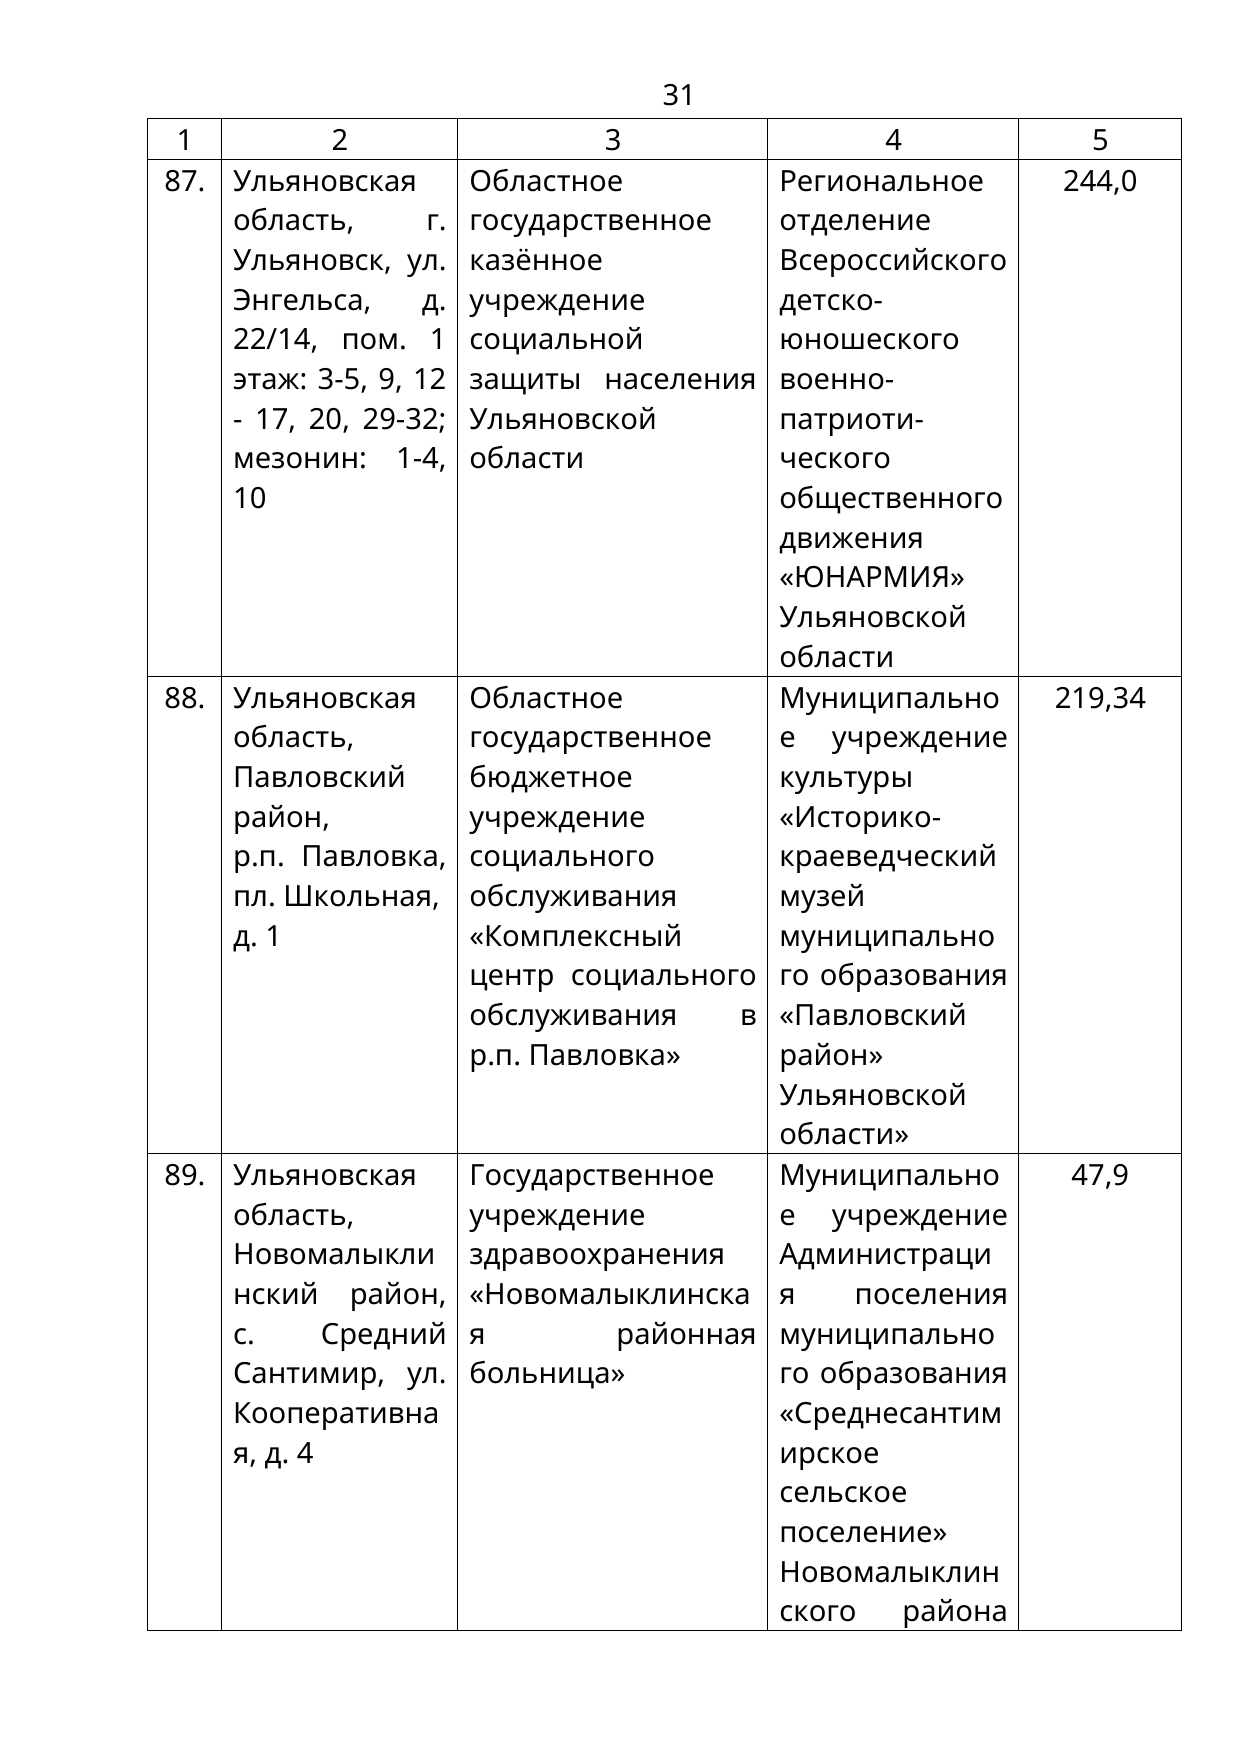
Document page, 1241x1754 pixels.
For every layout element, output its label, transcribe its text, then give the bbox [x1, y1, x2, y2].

table_cell 89. [148, 1154, 221, 1630]
table_header 5 [1019, 119, 1181, 159]
table_cell 88. [148, 677, 221, 1153]
table_header 3 [458, 119, 767, 159]
table_header 1 [148, 119, 221, 159]
table_cell 87. [148, 160, 221, 676]
table_cell 219,34 [1019, 677, 1181, 1153]
table_cell 244,0 [1019, 160, 1181, 676]
table_header 2 [222, 119, 457, 159]
table_cell 47,9 [1019, 1154, 1181, 1630]
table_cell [458, 1154, 767, 1630]
table_cell Ульяновская область, г. Ульяновск, ул. Энгельса, д. 22/14, пом. 1 этаж: 3-5, 9, 12 - 17, 20, 29-32; мезонин: 1-4, 10 [222, 160, 457, 676]
table_cell Областное государственное бюджетное учреждение социального обслуживания «Комплексный центр социального обслуживания в р.п. Павловка» [458, 677, 767, 1153]
table_cell Региональное отделение Всероссийского детско-юношеского военно-патриоти-ческого общественного движения «ЮНАРМИЯ» Ульяновской области [768, 160, 1018, 676]
table_cell Муниципальное учреждение культуры «Историко-краеведческий музей муниципального образования «Павловский район» Ульяновской области» [768, 677, 1018, 1153]
table_header 4 [768, 119, 1018, 159]
table_cell Областное государственное казённое учреждение социальной защиты населения Ульяновской области [458, 160, 767, 676]
table_cell Ульяновская область, Павловский район, р.п. Павловка, пл. Школьная, д. 1 [222, 677, 457, 1153]
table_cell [768, 1154, 1018, 1630]
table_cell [222, 1154, 457, 1630]
